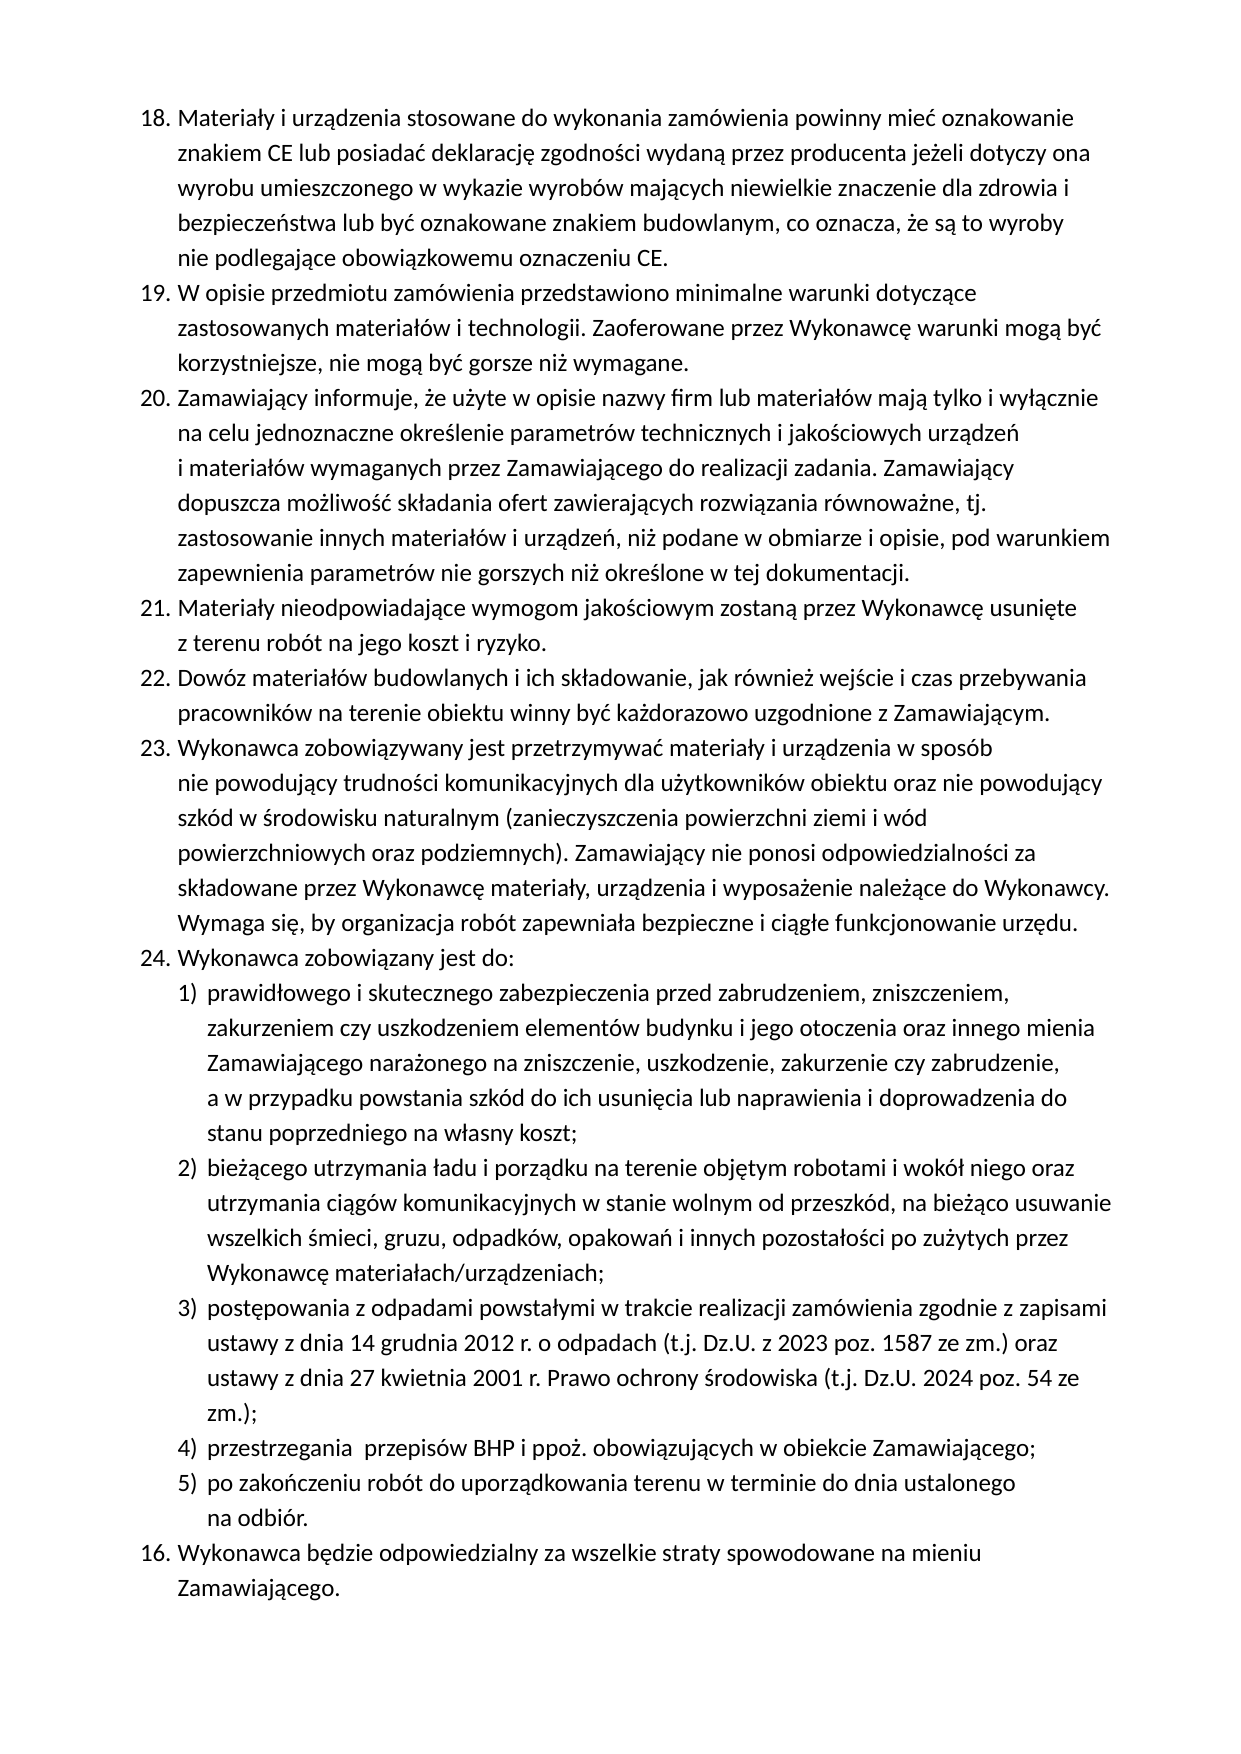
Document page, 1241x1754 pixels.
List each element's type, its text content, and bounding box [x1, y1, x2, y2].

list przestrzegania przepisów BHP i ppoż. obowiązujących w obiekcie Zamawiającego; [177, 1432, 1122, 1463]
list Wykonawca zobowiązany jest do: [140, 942, 1122, 973]
list Materiały i urządzenia stosowane do wykonania zamówienia powinny mieć oznakowanie znakiem CE lub posiadać deklarację zgodności wydaną przez producenta jeżeli dotyczy ona wyrobu umieszczonego w wykazie wyrobów mających niewielkie znaczenie dla zdrowia i bezpieczeństwa lub być oznakowane znakiem budowlanym, co oznacza, że są to wyroby nie podlegające obowiązkowemu oznaczeniu CE. [140, 102, 1122, 273]
list Dowóz materiałów budowlanych i ich składowanie, jak również wejście i czas przebywania pracowników na terenie obiektu winny być każdorazowo uzgodnione z Zamawiającym. [140, 662, 1122, 728]
list po zakończeniu robót do uporządkowania terenu w terminie do dnia ustalonego na odbiór. [177, 1467, 1122, 1533]
list prawidłowego i skutecznego zabezpieczenia przed zabrudzeniem, zniszczeniem, zakurzeniem czy uszkodzeniem elementów budynku i jego otoczenia oraz innego mienia Zamawiającego narażonego na zniszczenie, uszkodzenie, zakurzenie czy zabrudzenie, a w przypadku powstania szkód do ich usunięcia lub naprawienia i doprowadzenia do stanu poprzedniego na własny koszt; [177, 977, 1122, 1148]
list Materiały nieodpowiadające wymogom jakościowym zostaną przez Wykonawcę usunięte z terenu robót na jego koszt i ryzyko. [140, 592, 1122, 658]
list Zamawiający informuje, że użyte w opisie nazwy firm lub materiałów mają tylko i wyłącznie na celu jednoznaczne określenie parametrów technicznych i jakościowych urządzeń i materiałów wymaganych przez Zamawiającego do realizacji zadania. Zamawiający dopuszcza możliwość składania ofert zawierających rozwiązania równoważne, tj. zastosowanie innych materiałów i urządzeń, niż podane w obmiarze i opisie, pod warunkiem zapewnienia parametrów nie gorszych niż określone w tej dokumentacji. [140, 382, 1122, 588]
list bieżącego utrzymania ładu i porządku na terenie objętym robotami i wokół niego oraz utrzymania ciągów komunikacyjnych w stanie wolnym od przeszkód, na bieżąco usuwanie wszelkich śmieci, gruzu, odpadków, opakowań i innych pozostałości po zużytych przez Wykonawcę materiałach/urządzeniach; [177, 1152, 1122, 1288]
list Wykonawca będzie odpowiedzialny za wszelkie straty spowodowane na mieniu Zamawiającego. [140, 1537, 1122, 1603]
list postępowania z odpadami powstałymi w trakcie realizacji zamówienia zgodnie z zapisami ustawy z dnia 14 grudnia 2012 r. o odpadach (t.j. Dz.U. z 2023 poz. 1587 ze zm.) oraz ustawy z dnia 27 kwietnia 2001 r. Prawo ochrony środowiska (t.j. Dz.U. 2024 poz. 54 ze zm.); [177, 1292, 1122, 1428]
list Wykonawca zobowiązywany jest przetrzymywać materiały i urządzenia w sposób nie powodujący trudności komunikacyjnych dla użytkowników obiektu oraz nie powodujący szkód w środowisku naturalnym (zanieczyszczenia powierzchni ziemi i wód powierzchniowych oraz podziemnych). Zamawiający nie ponosi odpowiedzialności za składowane przez Wykonawcę materiały, urządzenia i wyposażenie należące do Wykonawcy. Wymaga się, by organizacja robót zapewniała bezpieczne i ciągłe funkcjonowanie urzędu. [140, 732, 1122, 938]
list W opisie przedmiotu zamówienia przedstawiono minimalne warunki dotyczące zastosowanych materiałów i technologii. Zaoferowane przez Wykonawcę warunki mogą być korzystniejsze, nie mogą być gorsze niż wymagane. [140, 277, 1122, 378]
